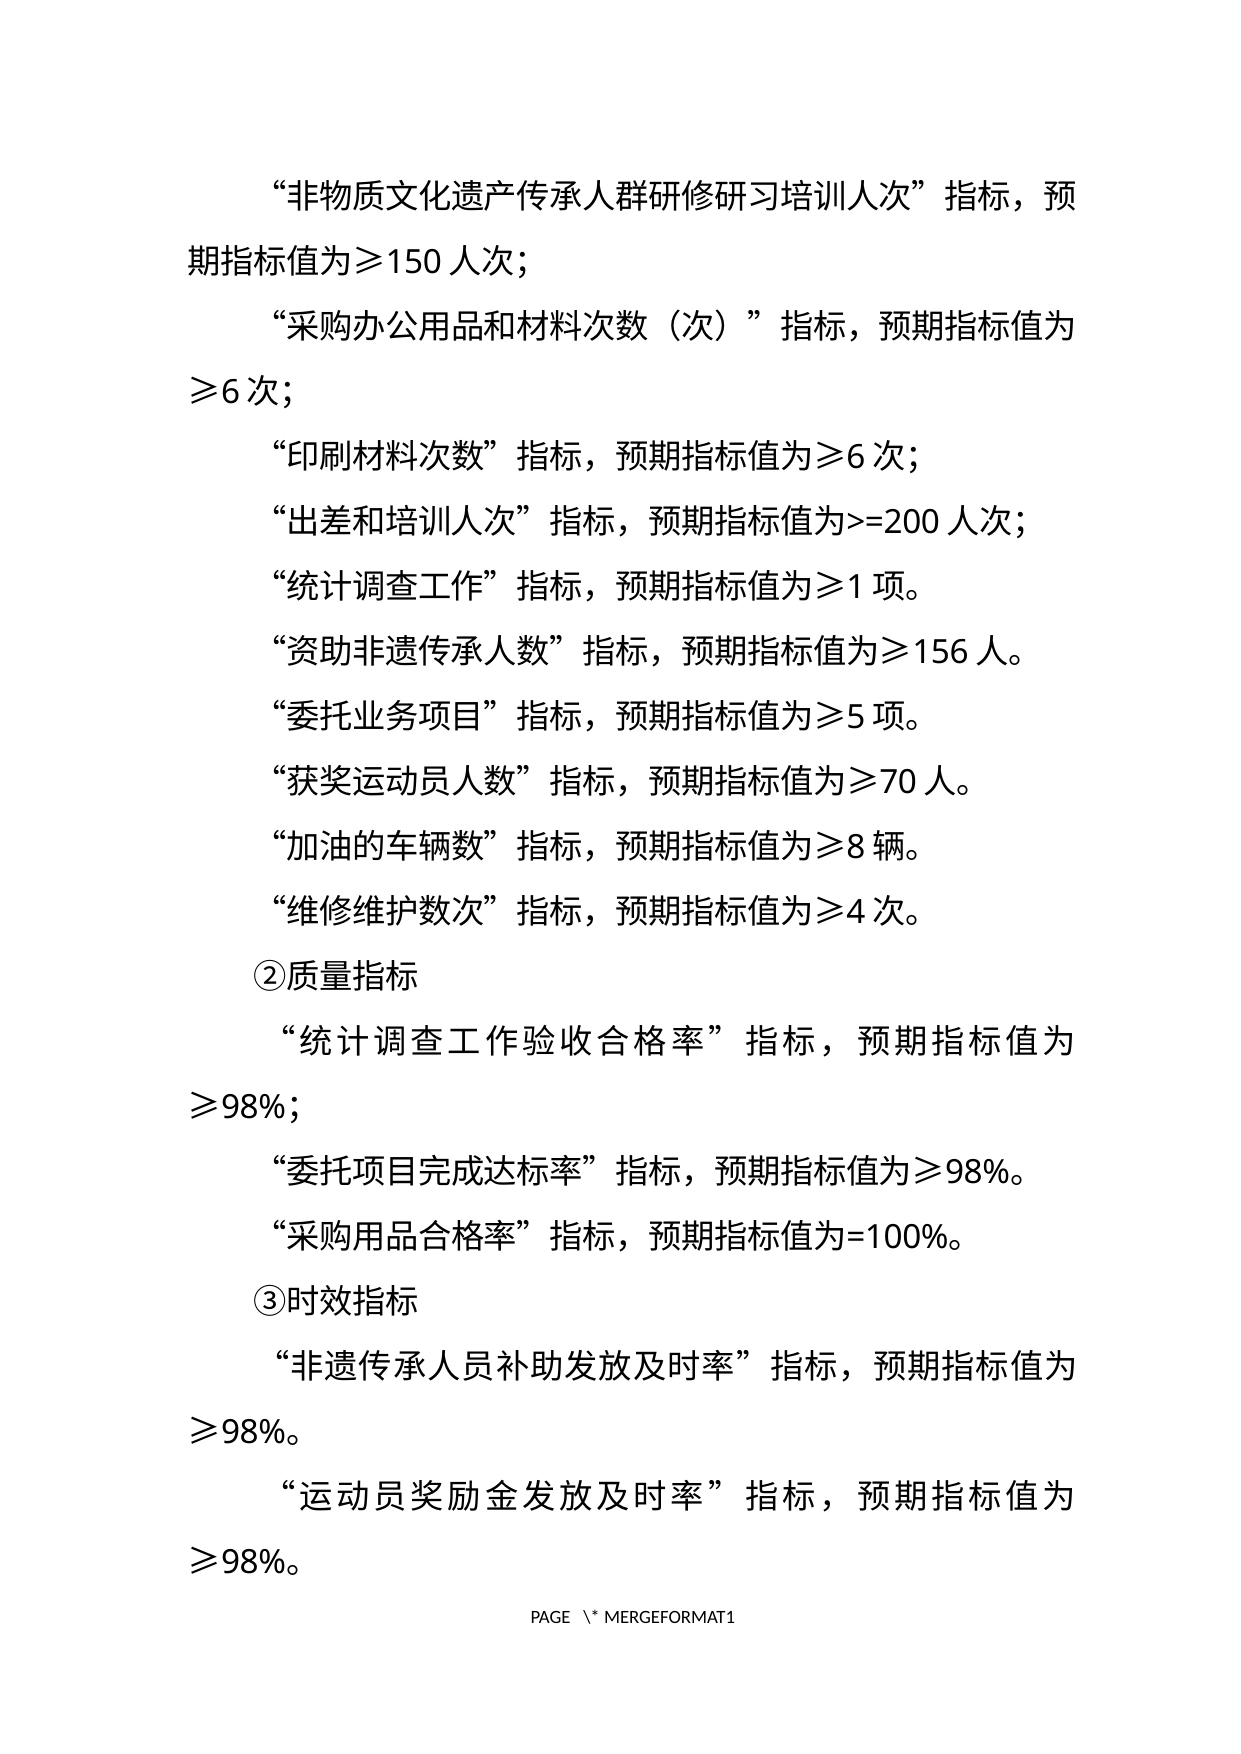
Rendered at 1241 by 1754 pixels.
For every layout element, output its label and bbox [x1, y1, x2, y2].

text [187, 162, 1078, 1592]
